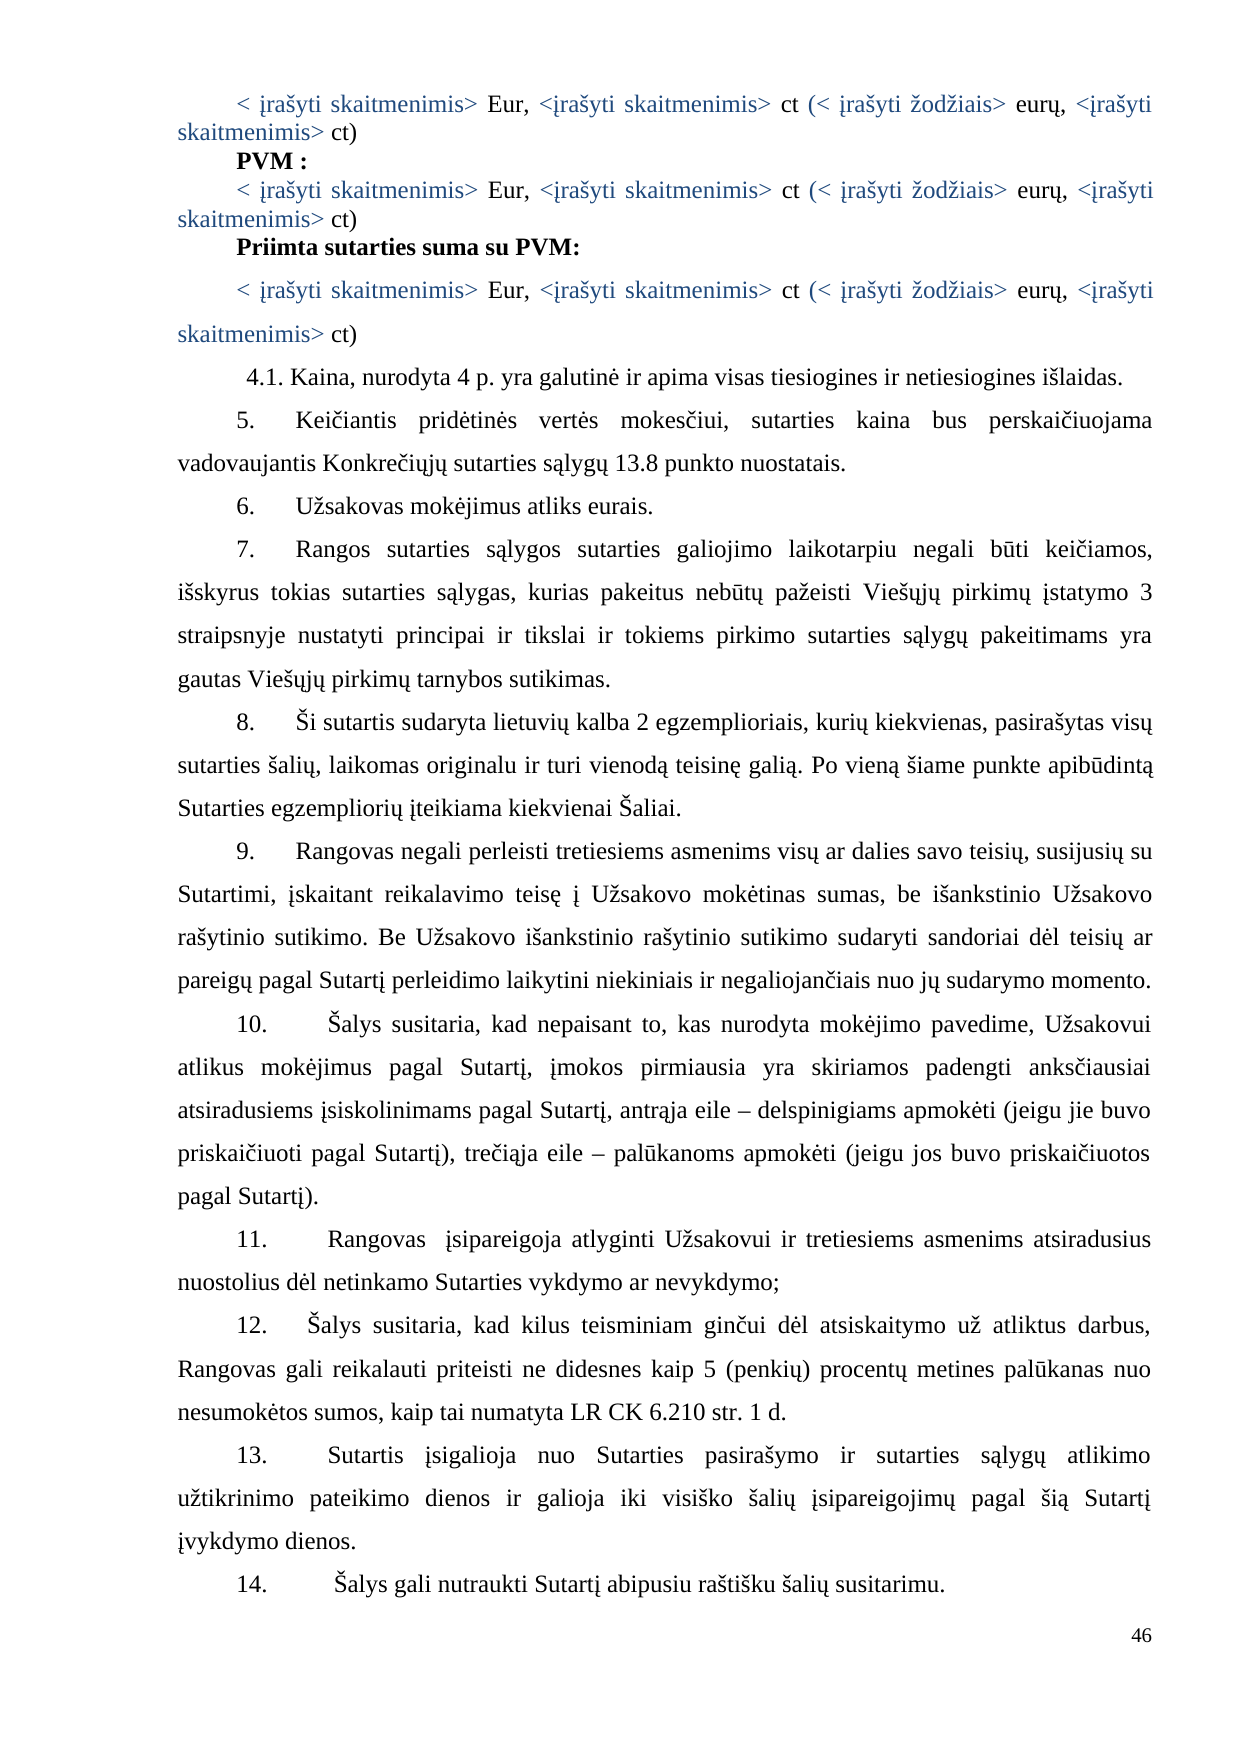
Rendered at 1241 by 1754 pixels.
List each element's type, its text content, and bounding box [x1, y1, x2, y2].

list Rangos sutarties sąlygos sutarties galiojimo laikotarpiu negali būti keičiamos, išskyrus tokias sutarties sąlygas, kurias pakeitus nebūtų pažeisti Viešųjų pirkimų įstatymo 3 straipsnyje nustatyti principai ir tikslai ir tokiems pirkimo sutarties sąlygų pakeitimams yra gautas Viešųjų pirkimų tarnybos sutikimas. [177, 534, 1153, 692]
list Ši sutartis sudaryta lietuvių kalba 2 egzemplioriais, kurių kiekvienas, pasirašytas visų sutarties šalių, laikomas originalu ir turi vienodą teisinę galią. Po vieną šiame punkte apibūdintą Sutarties egzempliorių įteikiama kiekvienai Šaliai. [177, 707, 1153, 822]
text 4.1. Kaina, nurodyta 4 p. yra galutinė ir apima visas tiesiogines ir netiesiogines išlaidas. [177, 362, 1152, 391]
text < įrašyti skaitmenimis> Eur, <įrašyti skaitmenimis> ct (< įrašyti žodžiais> eurų, <įrašyti skaitmenimis> ct) [177, 175, 1153, 232]
list Rangovas negali perleisti tretiesiems asmenims visų ar dalies savo teisių, susijusių su Sutartimi, įskaitant reikalavimo teisę į Užsakovo mokėtinas sumas, be išankstinio Užsakovo rašytinio sutikimo. Be Užsakovo išankstinio rašytinio sutikimo sudaryti sandoriai dėl teisių ar pareigų pagal Sutartį perleidimo laikytini niekiniais ir negaliojančiais nuo jų sudarymo momento. [177, 836, 1153, 994]
list Keičiantis pridėtinės vertės mokesčiui, sutarties kaina bus perskaičiuojama vadovaujantis Konkrečiųjų sutarties sąlygų 13.8 punkto nuostatais. [177, 405, 1153, 477]
list Šalys gali nutraukti Sutartį abipusiu raštišku šalių susitarimu. [177, 1569, 1152, 1598]
text Priimta sutarties suma su PVM: [177, 232, 1153, 261]
list Šalys susitaria, kad kilus teisminiam ginčui dėl atsiskaitymo už atliktus darbus, Rangovas gali reikalauti priteisti ne didesnes kaip 5 (penkių) procentų metines palūkanas nuo nesumokėtos sumos, kaip tai numatyta LR CK 6.210 str. 1 d. [177, 1311, 1152, 1426]
list Šalys susitaria, kad nepaisant to, kas nurodyta mokėjimo pavedime, Užsakovui atlikus mokėjimus pagal Sutartį, įmokos pirmiausia yra skiriamos padengti anksčiausiai atsiradusiems įsiskolinimams pagal Sutartį, antrąja eile – delspinigiams apmokėti (jeigu jie buvo priskaičiuoti pagal Sutartį), trečiąja eile – palūkanoms apmokėti (jeigu jos buvo priskaičiuotos pagal Sutartį). [177, 1009, 1152, 1210]
list Rangovas įsipareigoja atlyginti Užsakovui ir tretiesiems asmenims atsiradusius nuostolius dėl netinkamo Sutarties vykdymo ar nevykdymo; [177, 1224, 1152, 1296]
text PVM : [177, 146, 1152, 175]
text < įrašyti skaitmenimis> Eur, <įrašyti skaitmenimis> ct (< įrašyti žodžiais> eurų, <įrašyti skaitmenimis> ct) [177, 89, 1152, 146]
list Užsakovas mokėjimus atliks eurais. [177, 491, 1153, 520]
list Sutartis įsigalioja nuo Sutarties pasirašymo ir sutarties sąlygų atlikimo užtikrinimo pateikimo dienos ir galioja iki visiško šalių įsipareigojimų pagal šią Sutartį įvykdymo dienos. [177, 1440, 1152, 1555]
text < įrašyti skaitmenimis> Eur, <įrašyti skaitmenimis> ct (< įrašyti žodžiais> eurų, <įrašyti skaitmenimis> ct) [177, 276, 1153, 347]
